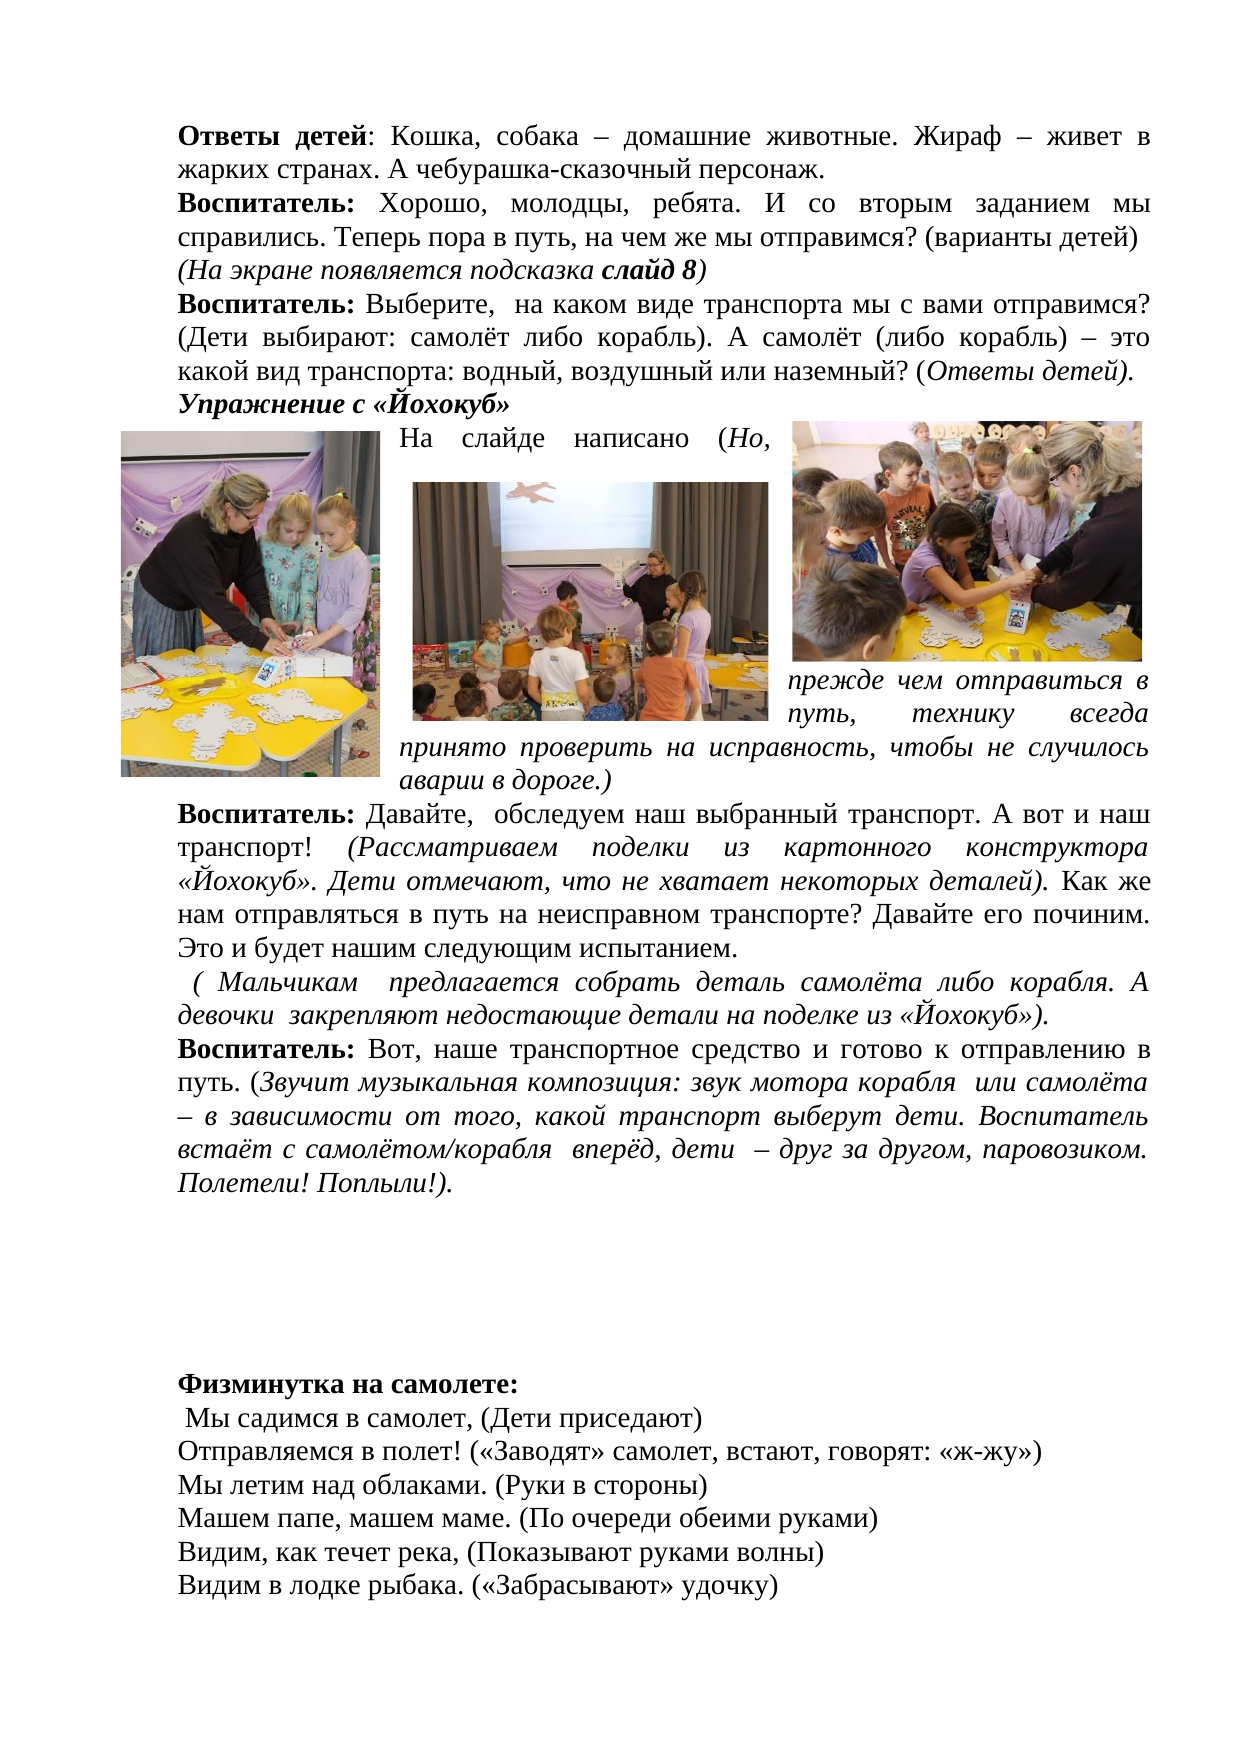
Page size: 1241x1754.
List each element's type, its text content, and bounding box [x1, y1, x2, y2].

text Воспитатель: Вот, наше транспортное средство и готово к отправлению в путь. (Звучит музыкальная композиция: звук мотора корабля или самолёта – в зависимости от того, какой транспорт выберут дети. Воспитатель встаёт с самолётом/корабля вперёд, дети – друг за другом, паровозиком. Полетели! Поплыли!). [177, 1031, 1152, 1198]
text Упражнение с «Йохокуб» [177, 386, 1152, 420]
picture [412, 482, 769, 721]
text (На экране появляется подсказка слайд 8) [177, 252, 1152, 286]
text Воспитатель: Выберите, на каком виде транспорта мы с вами отправимся? (Дети выбирают: самолёт либо корабль). А самолёт (либо корабль) – это какой вид транспорта: водный, воздушный или наземный? (Ответы детей). [177, 286, 1152, 386]
text Воспитатель: Давайте, обследуем наш выбранный транспорт. А вот и наш транспорт! (Рассматриваем поделки из картонного конструктора «Йохокуб». Дети отмечают, что не хватает некоторых деталей). Как же нам отправляться в путь на неисправном транспорте? Давайте его починим. Это и будет нашим следующим испытанием. [177, 796, 1152, 964]
picture [792, 421, 1143, 662]
text ( Мальчикам предлагается собрать деталь самолёта либо корабля. А девочки закрепляют недостающие детали на поделке из «Йохокуб»). [177, 964, 1152, 1031]
text Ответы детей: Кошка, собака – домашние животные. Жираф – живет в жарких странах. А чебурашка-сказочный персонаж. [177, 118, 1152, 185]
text Воспитатель: Хорошо, молодцы, ребята. И со вторым заданием мы справились. Теперь пора в путь, на чем же мы отправимся? (варианты детей) [177, 185, 1152, 252]
picture [120, 431, 381, 777]
text Физминутка на самолете: [177, 1366, 1152, 1400]
